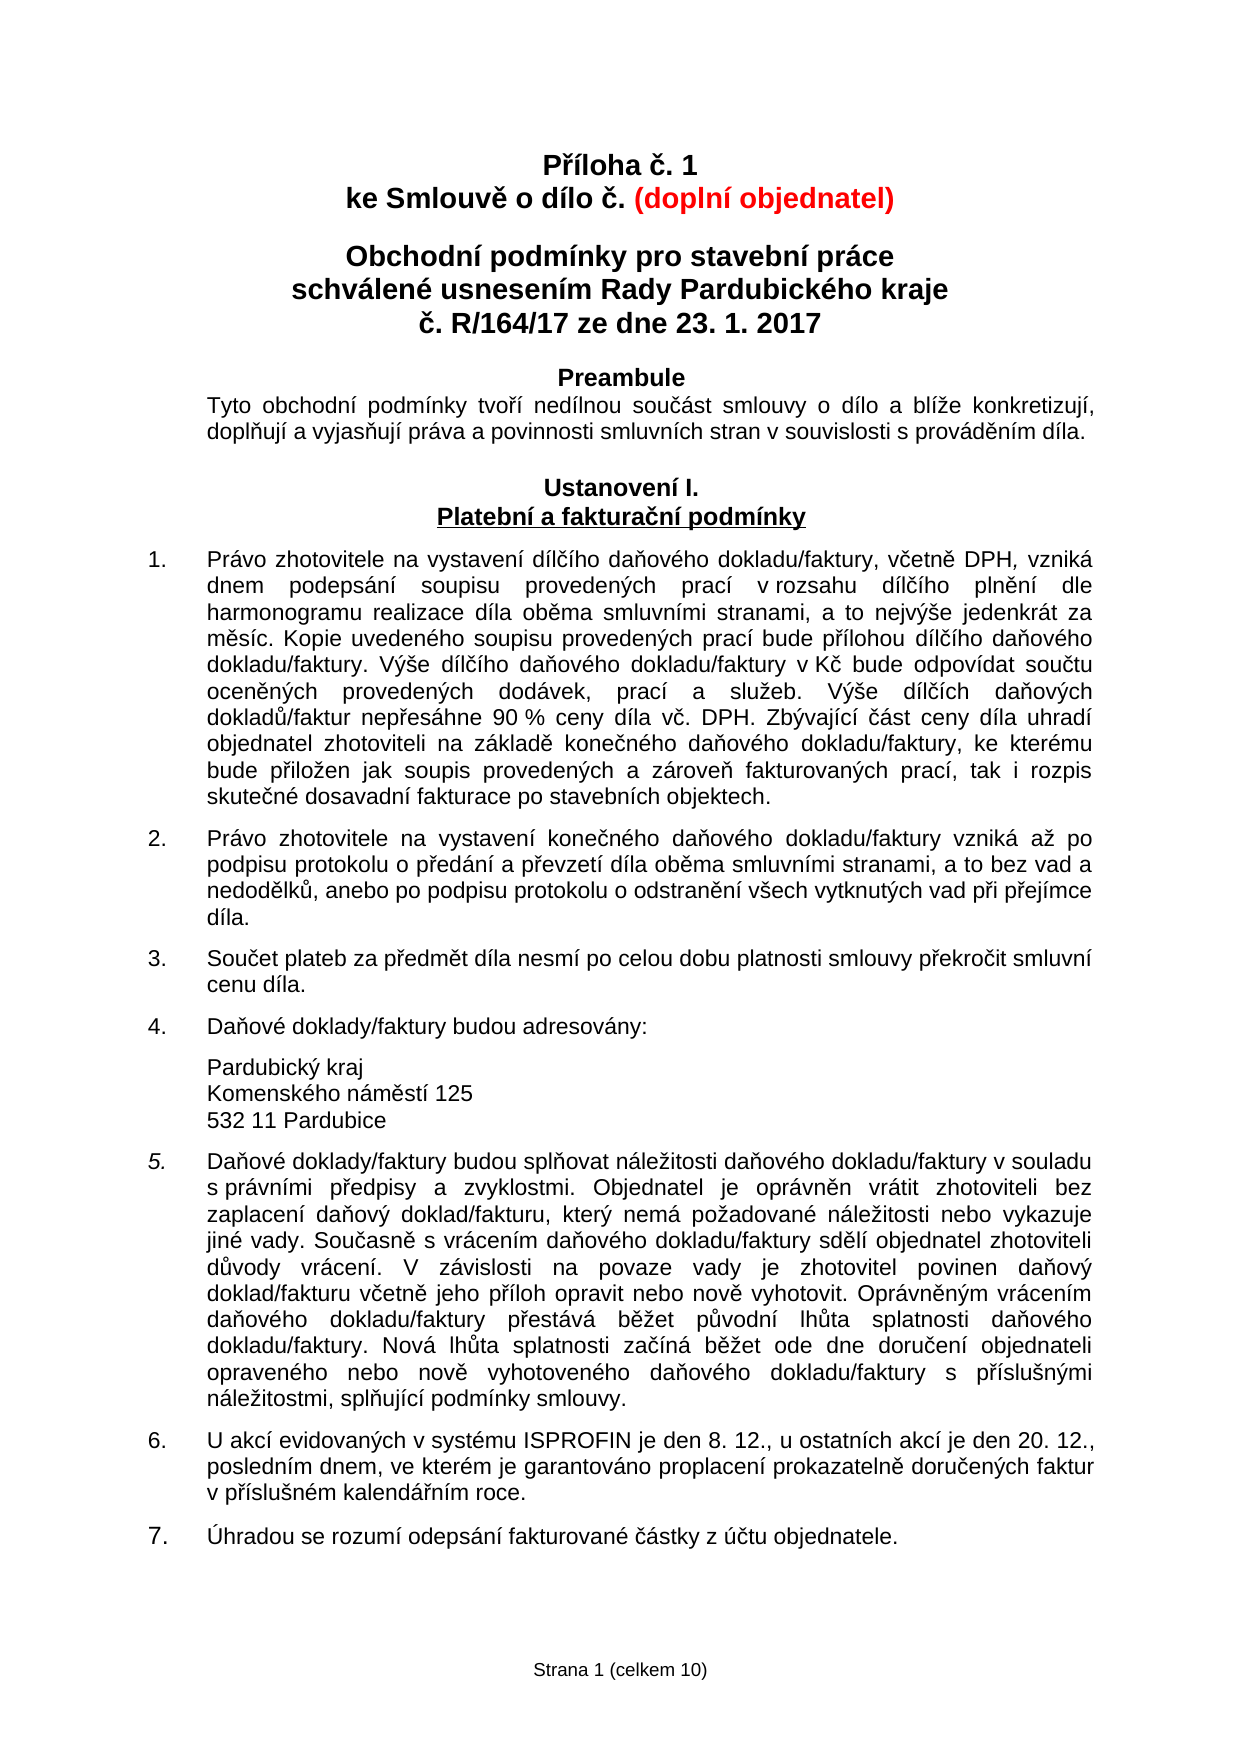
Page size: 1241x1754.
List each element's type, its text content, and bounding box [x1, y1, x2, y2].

text Obchodní podmínky pro stavební práce schválené usnesením Rady Pardubického kraje č. R/164/17 ze dne 23. 1. 2017 [148, 239, 1093, 339]
text Příloha č. 1 [148, 148, 1093, 181]
list Daňové doklady/faktury budou adresovány: [148, 1013, 1093, 1039]
list Součet plateb za předmět díla nesmí po celou dobu platnosti smlouvy překročit smluvní cenu díla. [148, 945, 1093, 998]
text ke Smlouvě o dílo č. (doplní objednatel) [148, 181, 1093, 215]
text 532 11 Pardubice [207, 1107, 1093, 1133]
text Ustanovení I. [148, 473, 1095, 502]
text Tyto obchodní podmínky tvoří nedílnou součást smlouvy o dílo a blíže konkretizují, doplňují a vyjasňují práva a povinnosti smluvních stran v souvislosti s prováděním díla. [207, 392, 1095, 445]
text Komenského náměstí 125 [207, 1080, 1093, 1107]
list Právo zhotovitele na vystavení dílčího daňového dokladu/faktury, včetně DPH, vzniká dnem podepsání soupisu provedených prací v rozsahu dílčího plnění dle harmonogramu realizace díla oběma smluvními stranami, a to nejvýše jedenkrát za měsíc. Kopie uvedeného soupisu provedených prací bude přílohou dílčího daňového dokladu/faktury. Výše dílčího daňového dokladu/faktury v Kč bude odpovídat součtu oceněných provedených dodávek, prací a služeb. Výše dílčích daňových dokladů/faktur nepřesáhne 90 % ceny díla vč. DPH. Zbývající část ceny díla uhradí objednatel zhotoviteli na základě konečného daňového dokladu/faktury, ke kterému bude přiložen jak soupis provedených a zároveň fakturovaných prací, tak i rozpis skutečné dosavadní fakturace po stavebních objektech. [148, 546, 1093, 809]
list U akcí evidovaných v systému ISPROFIN je den 8. 12., u ostatních akcí je den 20. 12., posledním dnem, ve kterém je garantováno proplacení prokazatelně doručených faktur v příslušném kalendářním roce. [148, 1427, 1095, 1506]
list Právo zhotovitele na vystavení konečného daňového dokladu/faktury vzniká až po podpisu protokolu o předání a převzetí díla oběma smluvními stranami, a to bez vad a nedodělků, anebo po podpisu protokolu o odstranění všech vytknutých vad při přejímce díla. [148, 824, 1093, 930]
text Preambule [148, 363, 1095, 392]
list Daňové doklady/faktury budou splňovat náležitosti daňového dokladu/faktury v souladu s právními předpisy a zvyklostmi. Objednatel je oprávněn vrátit zhotoviteli bez zaplacení daňový doklad/fakturu, který nemá požadované náležitosti nebo vykazuje jiné vady. Současně s vrácením daňového dokladu/faktury sdělí objednatel zhotoviteli důvody vrácení. V závislosti na povaze vady je zhotovitel povinen daňový doklad/fakturu včetně jeho příloh opravit nebo nově vyhotovit. Oprávněným vrácením daňového dokladu/faktury přestává běžet původní lhůta splatnosti daňového dokladu/faktury. Nová lhůta splatnosti začíná běžet ode dne doručení objednateli opraveného nebo nově vyhotoveného daňového dokladu/faktury s příslušnými náležitostmi, splňující podmínky smlouvy. [148, 1148, 1093, 1412]
text Platební a fakturační podmínky [148, 502, 1095, 531]
list Úhradou se rozumí odepsání fakturované částky z účtu objednatele. [148, 1521, 1095, 1549]
text Pardubický kraj [207, 1054, 1093, 1080]
